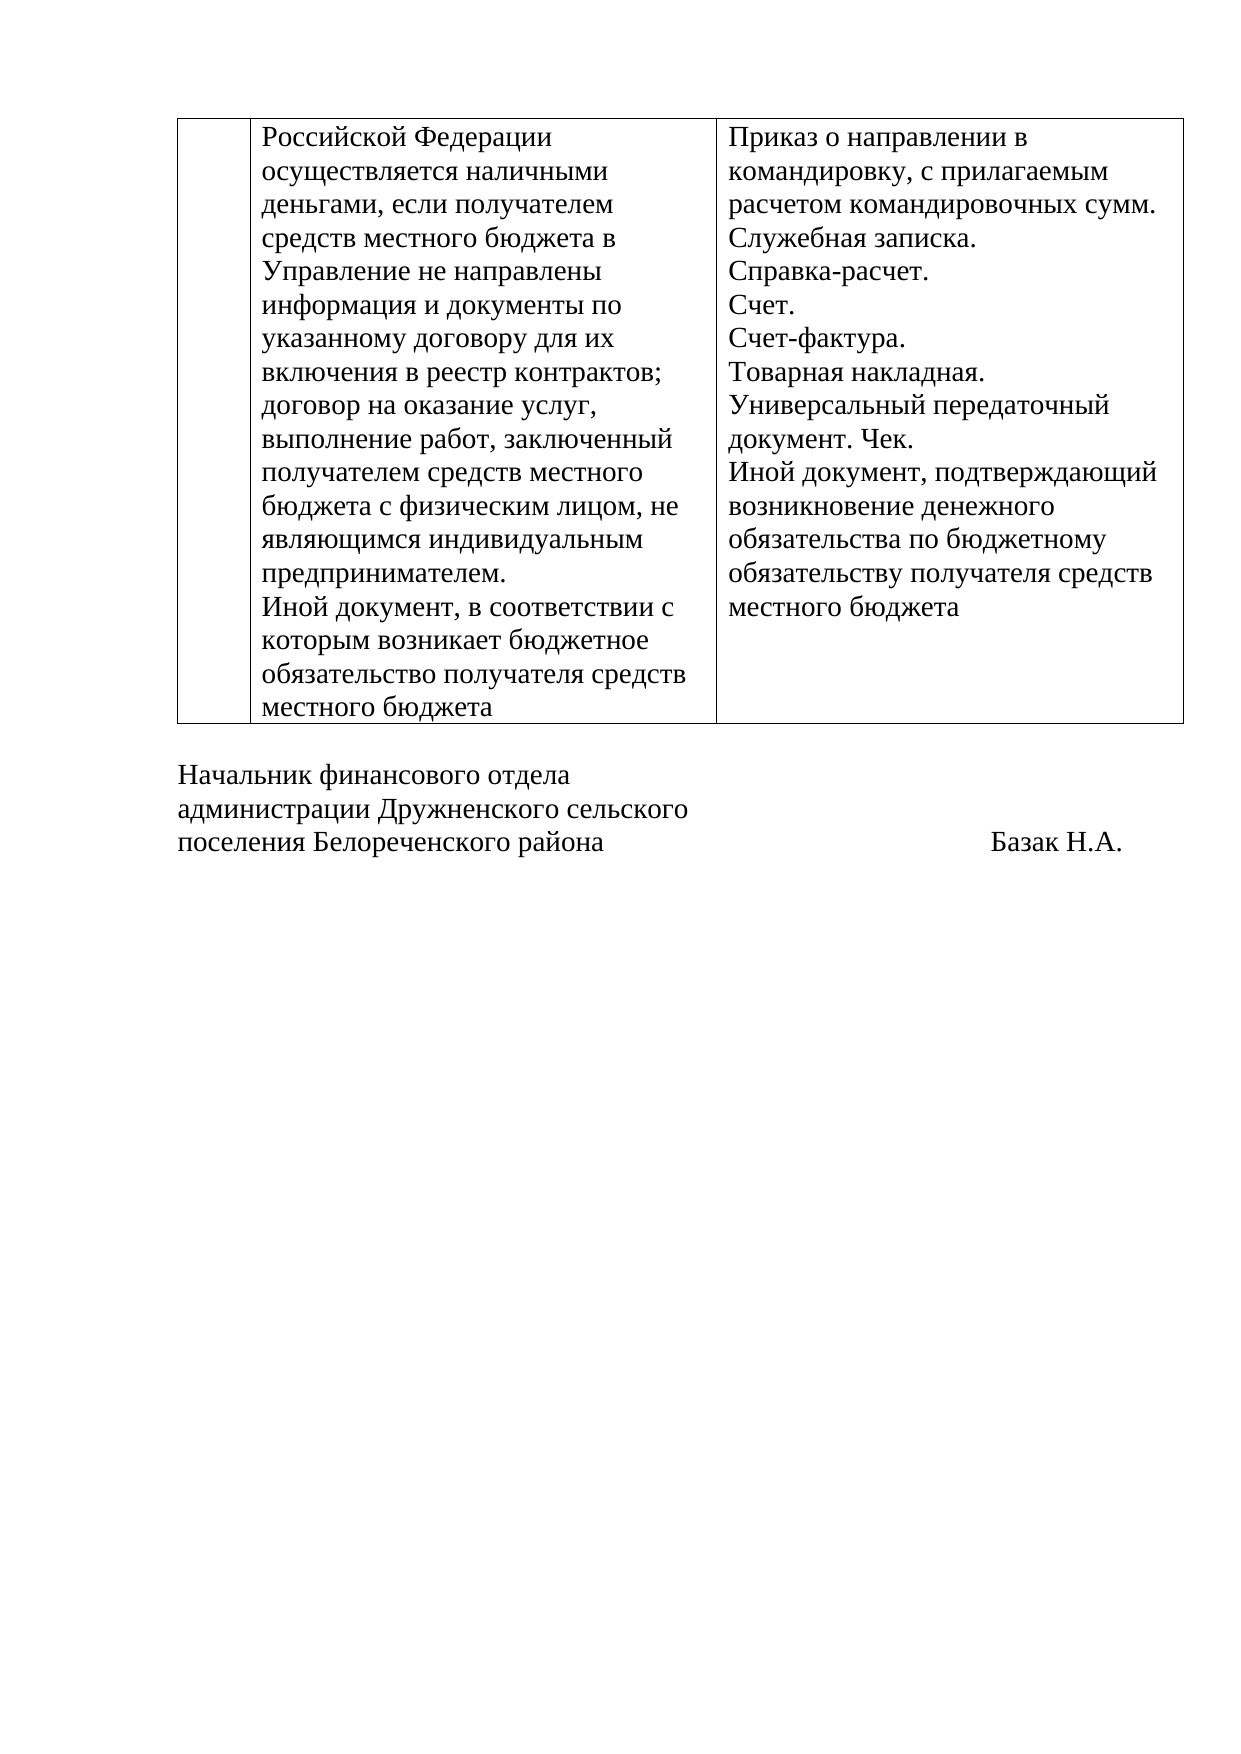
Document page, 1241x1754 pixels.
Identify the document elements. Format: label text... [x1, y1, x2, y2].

text Начальник финансового отдела [177, 757, 1152, 791]
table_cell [717, 119, 1183, 723]
table_cell 8 [178, 119, 250, 723]
text администрации Дружненского сельского [177, 791, 1152, 824]
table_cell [251, 119, 716, 723]
text поселения Белореченского района Базак Н.А. [177, 824, 1152, 858]
